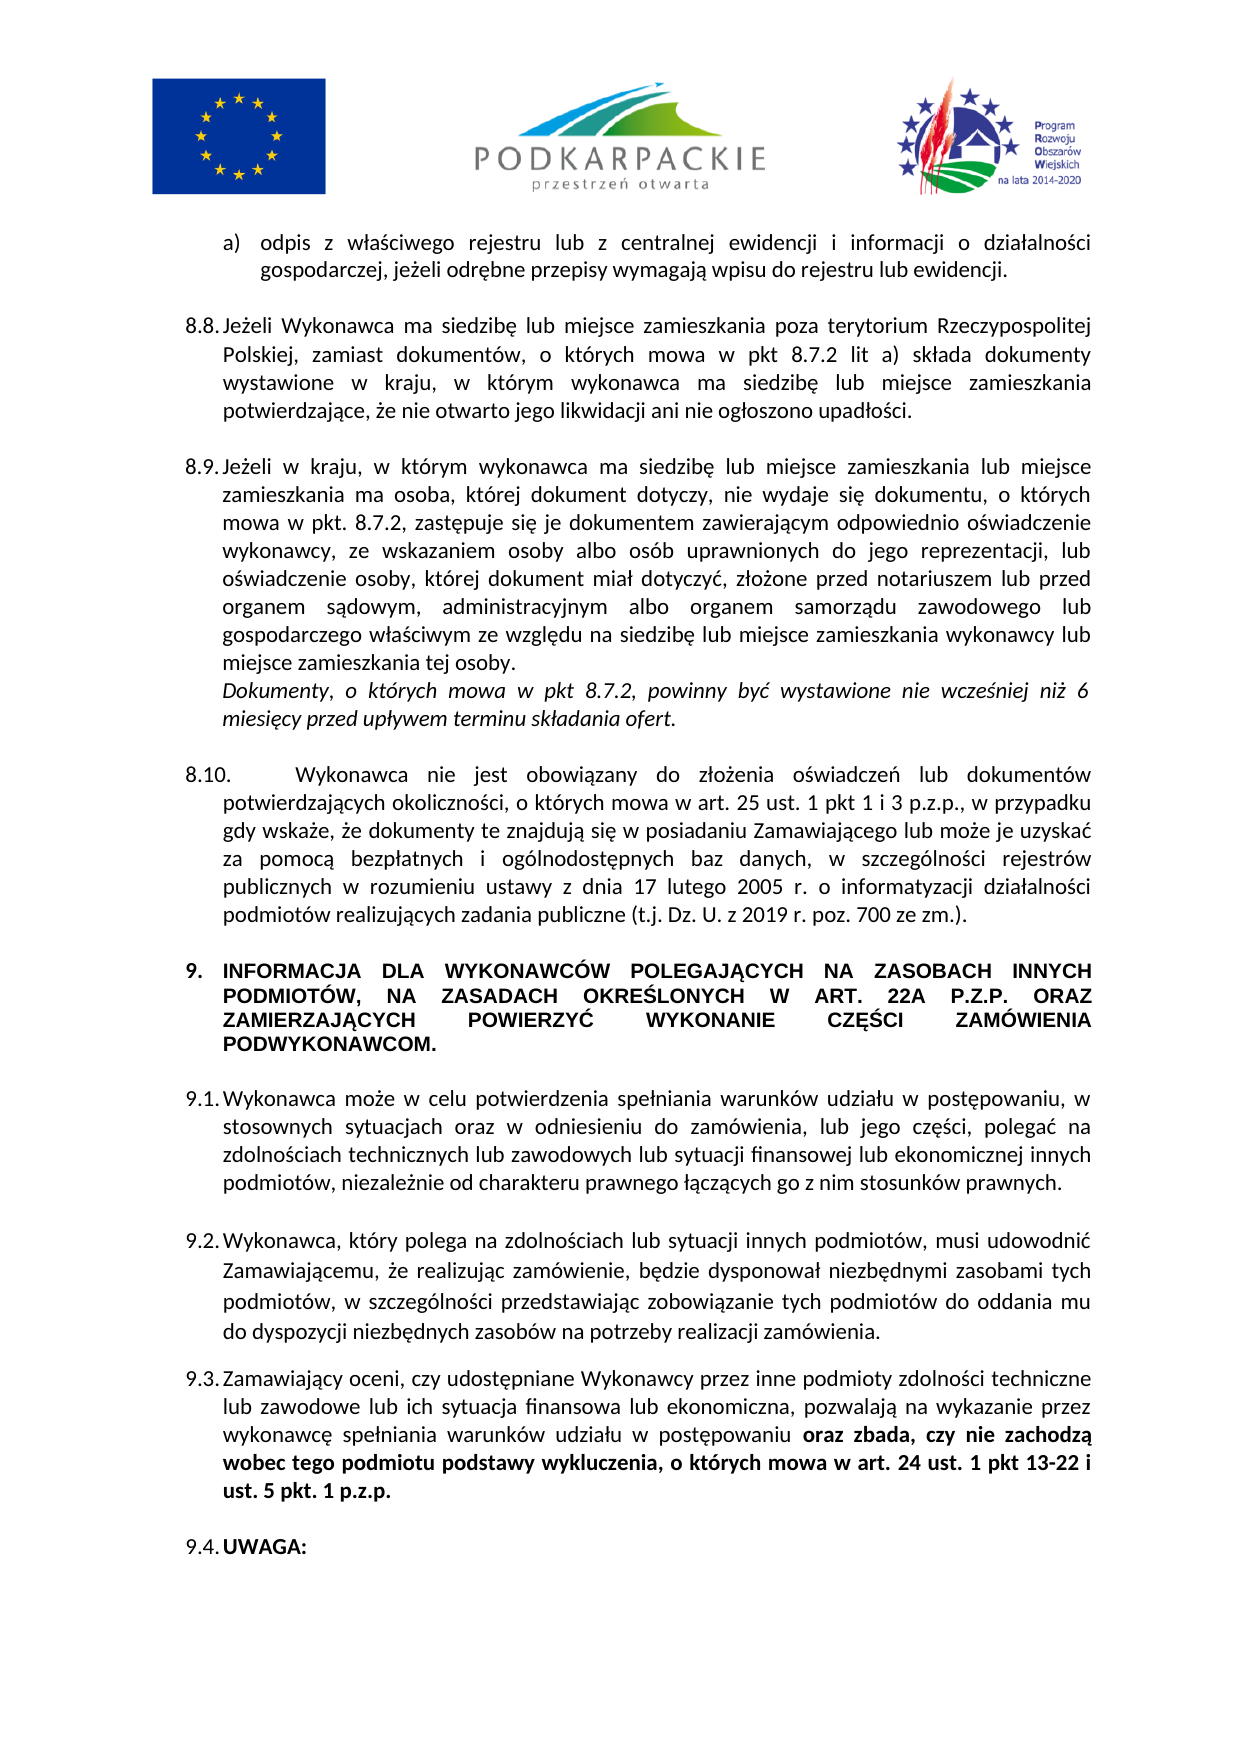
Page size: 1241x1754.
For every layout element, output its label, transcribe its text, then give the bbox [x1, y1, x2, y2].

text Wykonawca, który polega na zdolnościach lub sytuacji innych podmiotów, musi udowodnić Zamawiającemu, że realizując zamówienie, będzie dysponował niezbędnymi zasobami tych podmiotów, w szczególności przedstawiając zobowiązanie tych podmiotów do oddania mu do dyspozycji niezbędnych zasobów na potrzeby realizacji zamówienia. [185, 1226, 1093, 1345]
list Wykonawca może w celu potwierdzenia spełniania warunków udziału w postępowaniu, w stosownych sytuacjach oraz w odniesieniu do zamówienia, lub jego części, polegać na zdolnościach technicznych lub zawodowych lub sytuacji finansowej lub ekonomicznej innych podmiotów, niezależnie od charakteru prawnego łączących go z nim stosunków prawnych. [185, 1084, 1093, 1196]
list Dokumenty, o których mowa w pkt 8.7.2, powinny być wystawione nie wcześniej niż 6 miesięcy przed upływem terminu składania ofert. [222, 676, 1093, 732]
list Jeżeli Wykonawca ma siedzibę lub miejsce zamieszkania poza terytorium Rzeczypospolitej Polskiej, zamiast dokumentów, o których mowa w pkt 8.7.2 lit a) składa dokumenty wystawione w kraju, w którym wykonawca ma siedzibę lub miejsce zamieszkania potwierdzające, że nie otwarto jego likwidacji ani nie ogłoszono upadłości. [185, 312, 1093, 424]
list Jeżeli w kraju, w którym wykonawca ma siedzibę lub miejsce zamieszkania lub miejsce zamieszkania ma osoba, której dokument dotyczy, nie wydaje się dokumentu, o których mowa w pkt. 8.7.2, zastępuje się je dokumentem zawierającym odpowiednio oświadczenie wykonawcy, ze wskazaniem osoby albo osób uprawnionych do jego reprezentacji, lub oświadczenie osoby, której dokument miał dotyczyć, złożone przed notariuszem lub przed organem sądowym, administracyjnym albo organem samorządu zawodowego lub gospodarczego właściwym ze względu na siedzibę lub miejsce zamieszkania wykonawcy lub miejsce zamieszkania tej osoby. [185, 452, 1093, 676]
list Zamawiający oceni, czy udostępniane Wykonawcy przez inne podmioty zdolności techniczne lub zawodowe lub ich sytuacja finansowa lub ekonomiczna, pozwalają na wykazanie przez wykonawcę spełniania warunków udziału w postępowaniu oraz zbada, czy nie zachodzą wobec tego podmiotu podstawy wykluczenia, o których mowa w art. 24 ust. 1 pkt 13-22 i ust. 5 pkt. 1 p.z.p. [185, 1364, 1093, 1504]
list Wykonawca nie jest obowiązany do złożenia oświadczeń lub dokumentów potwierdzających okoliczności, o których mowa w art. 25 ust. 1 pkt 1 i 3 p.z.p., w przypadku gdy wskaże, że dokumenty te znajdują się w posiadaniu Zamawiającego lub może je uzyskać za pomocą bezpłatnych i ogólnodostępnych baz danych, w szczególności rejestrów publicznych w rozumieniu ustawy z dnia 17 lutego 2005 r. o informatyzacji działalności podmiotów realizujących zadania publiczne (t.j. Dz. U. z 2019 r. poz. 700 ze zm.). [185, 760, 1093, 928]
list UWAGA: [185, 1532, 1093, 1560]
picture [147, 73, 1093, 200]
list INFORMACJA DLA WYKONAWCÓW POLEGAJĄCYCH NA ZASOBACH INNYCH PODMIOTÓW, NA ZASADACH OKREŚLONYCH W ART. 22A P.Z.P. ORAZ ZAMIERZAJĄCYCH POWIERZYĆ WYKONANIE CZĘŚCI ZAMÓWIENIA PODWYKONAWCOM. [185, 956, 1093, 1056]
list odpis z właściwego rejestru lub z centralnej ewidencji i informacji o działalności gospodarczej, jeżeli odrębne przepisy wymagają wpisu do rejestru lub ewidencji. [223, 228, 1093, 284]
